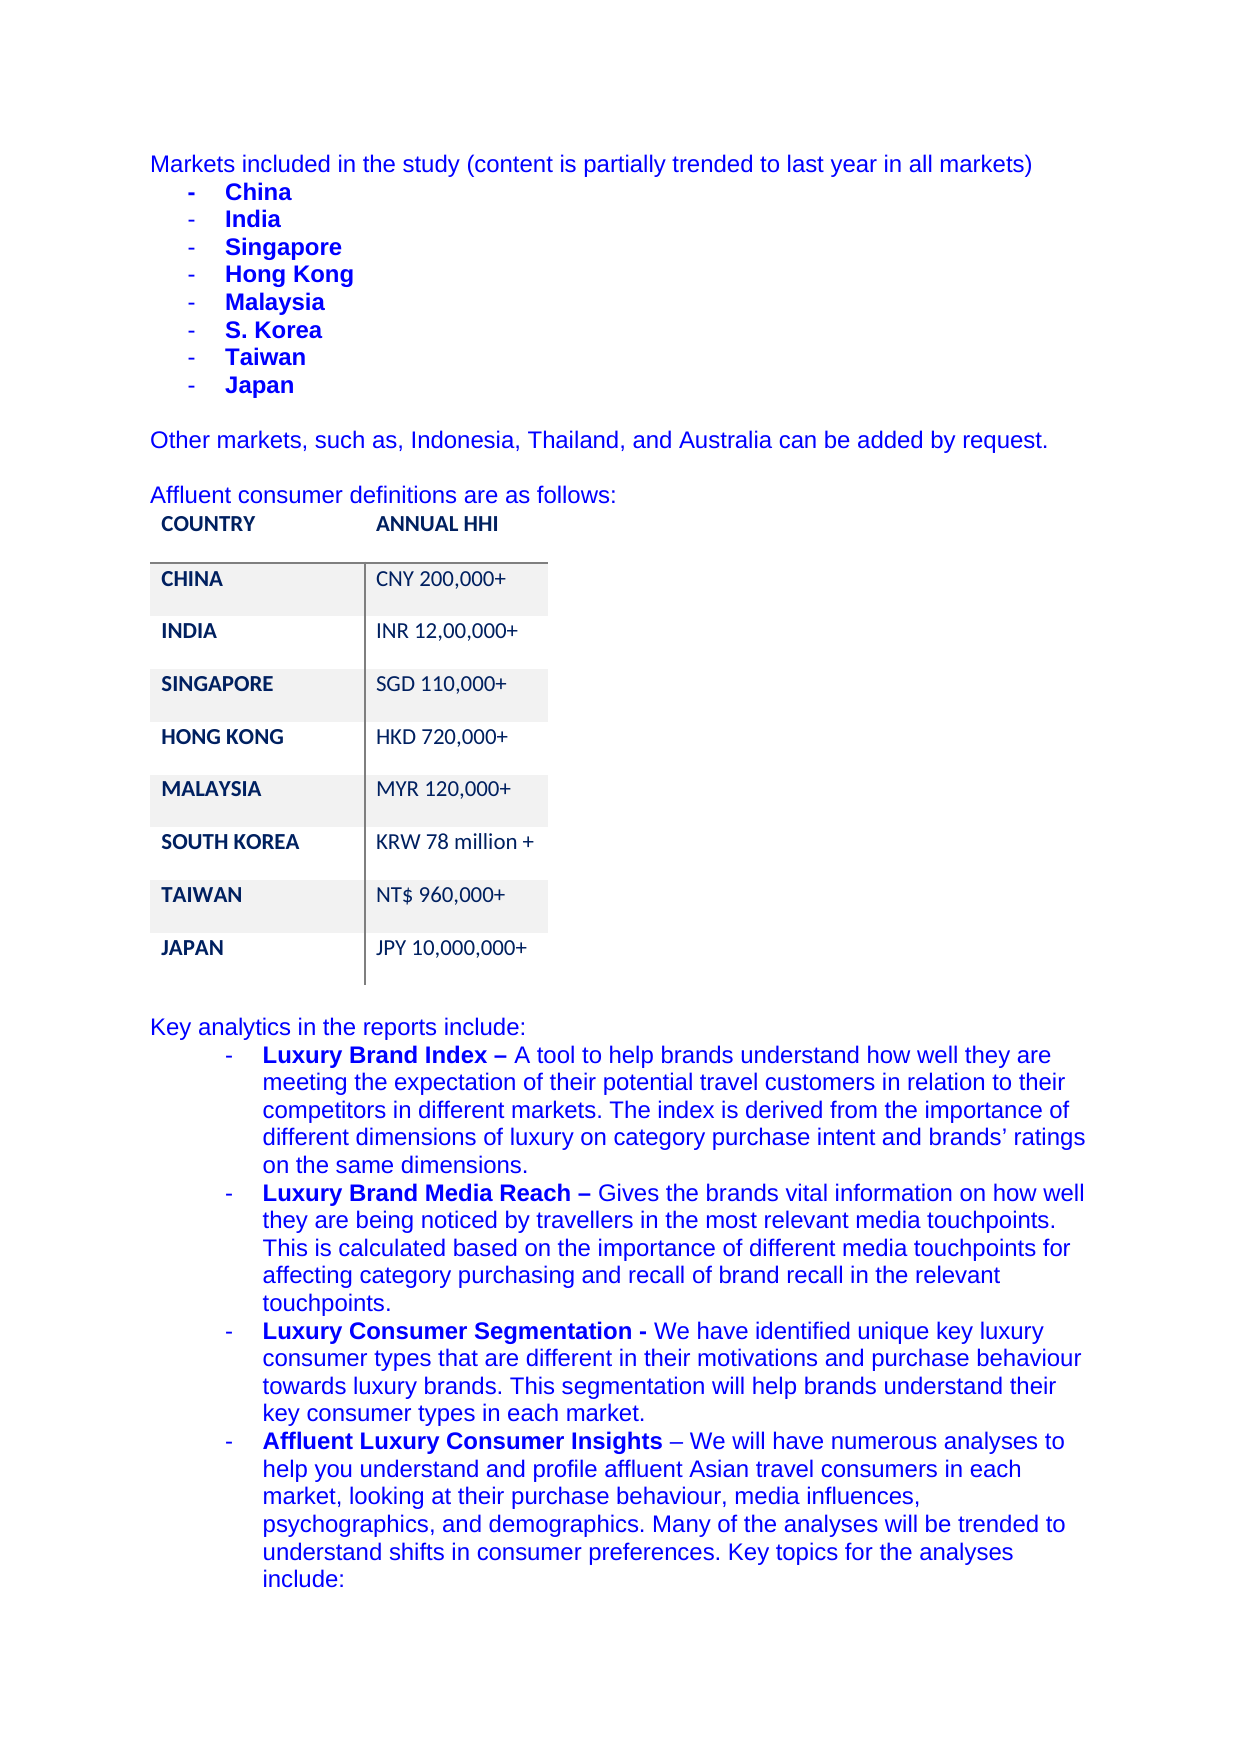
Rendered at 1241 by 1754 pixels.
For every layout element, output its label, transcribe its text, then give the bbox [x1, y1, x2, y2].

list Hong Kong [187, 260, 1090, 288]
text Other markets, such as, Indonesia, Thailand, and Australia can be added by request. [150, 426, 1090, 454]
list Affluent Luxury Consumer Insights – We will have numerous analyses to help you understand and profile affluent Asian travel consumers in each market, looking at their purchase behaviour, media influences, psychographics, and demographics. Many of the analyses will be trended to understand shifts in consumer preferences. Key topics for the analyses include: [225, 1427, 1090, 1593]
list Singapore [187, 233, 1090, 260]
table_cell SGD 110,000+ [366, 669, 548, 722]
table_cell MYR 120,000+ [366, 775, 548, 827]
table_cell Taiwan [150, 880, 364, 933]
table_cell CNY 200,000+ [366, 564, 548, 616]
list Key analytics in the reports include: [150, 1013, 1090, 1041]
table_cell INR 12,00,000+ [366, 616, 548, 669]
list China [187, 178, 1090, 205]
list Malaysia [187, 288, 1090, 316]
list India [187, 205, 1090, 233]
table_cell NT$ 960,000+ [366, 880, 548, 933]
list Luxury Consumer Segmentation - We have identified unique key luxury consumer types that are different in their motivations and purchase behaviour towards luxury brands. This segmentation will help brands understand their key consumer types in each market. [225, 1317, 1090, 1427]
text Affluent consumer definitions are as follows: [150, 481, 1090, 509]
list Luxury Brand Media Reach – Gives the brands vital information on how well they are being noticed by travellers in the most relevant media touchpoints. This is calculated based on the importance of different media touchpoints for affecting category purchasing and recall of brand recall in the relevant touchpoints. [225, 1178, 1090, 1317]
list Taiwan [187, 343, 1090, 371]
table_cell KRW 78 million + [366, 827, 548, 880]
table_header COUNTRY [150, 509, 364, 562]
table_header Annual HHI [365, 509, 548, 562]
text Markets included in the study (content is partially trended to last year in all markets) [150, 150, 1090, 178]
table_cell China [150, 564, 364, 616]
list Japan [187, 371, 1090, 398]
table_cell HKD 720,000+ [366, 722, 548, 774]
table_cell South Korea [150, 827, 364, 880]
list S. Korea [187, 316, 1090, 343]
table_cell Malaysia [150, 775, 364, 827]
table_cell Singapore [150, 669, 364, 722]
table_cell Hong Kong [150, 722, 364, 774]
table_cell JPY 10,000,000+ [366, 933, 548, 985]
table_cell India [150, 616, 364, 669]
table_cell Japan [150, 933, 364, 985]
list Luxury Brand Index – A tool to help brands understand how well they are meeting the expectation of their potential travel customers in relation to their competitors in different markets. The index is derived from the importance of different dimensions of luxury on category purchase intent and brands’ ratings on the same dimensions. [225, 1041, 1090, 1178]
